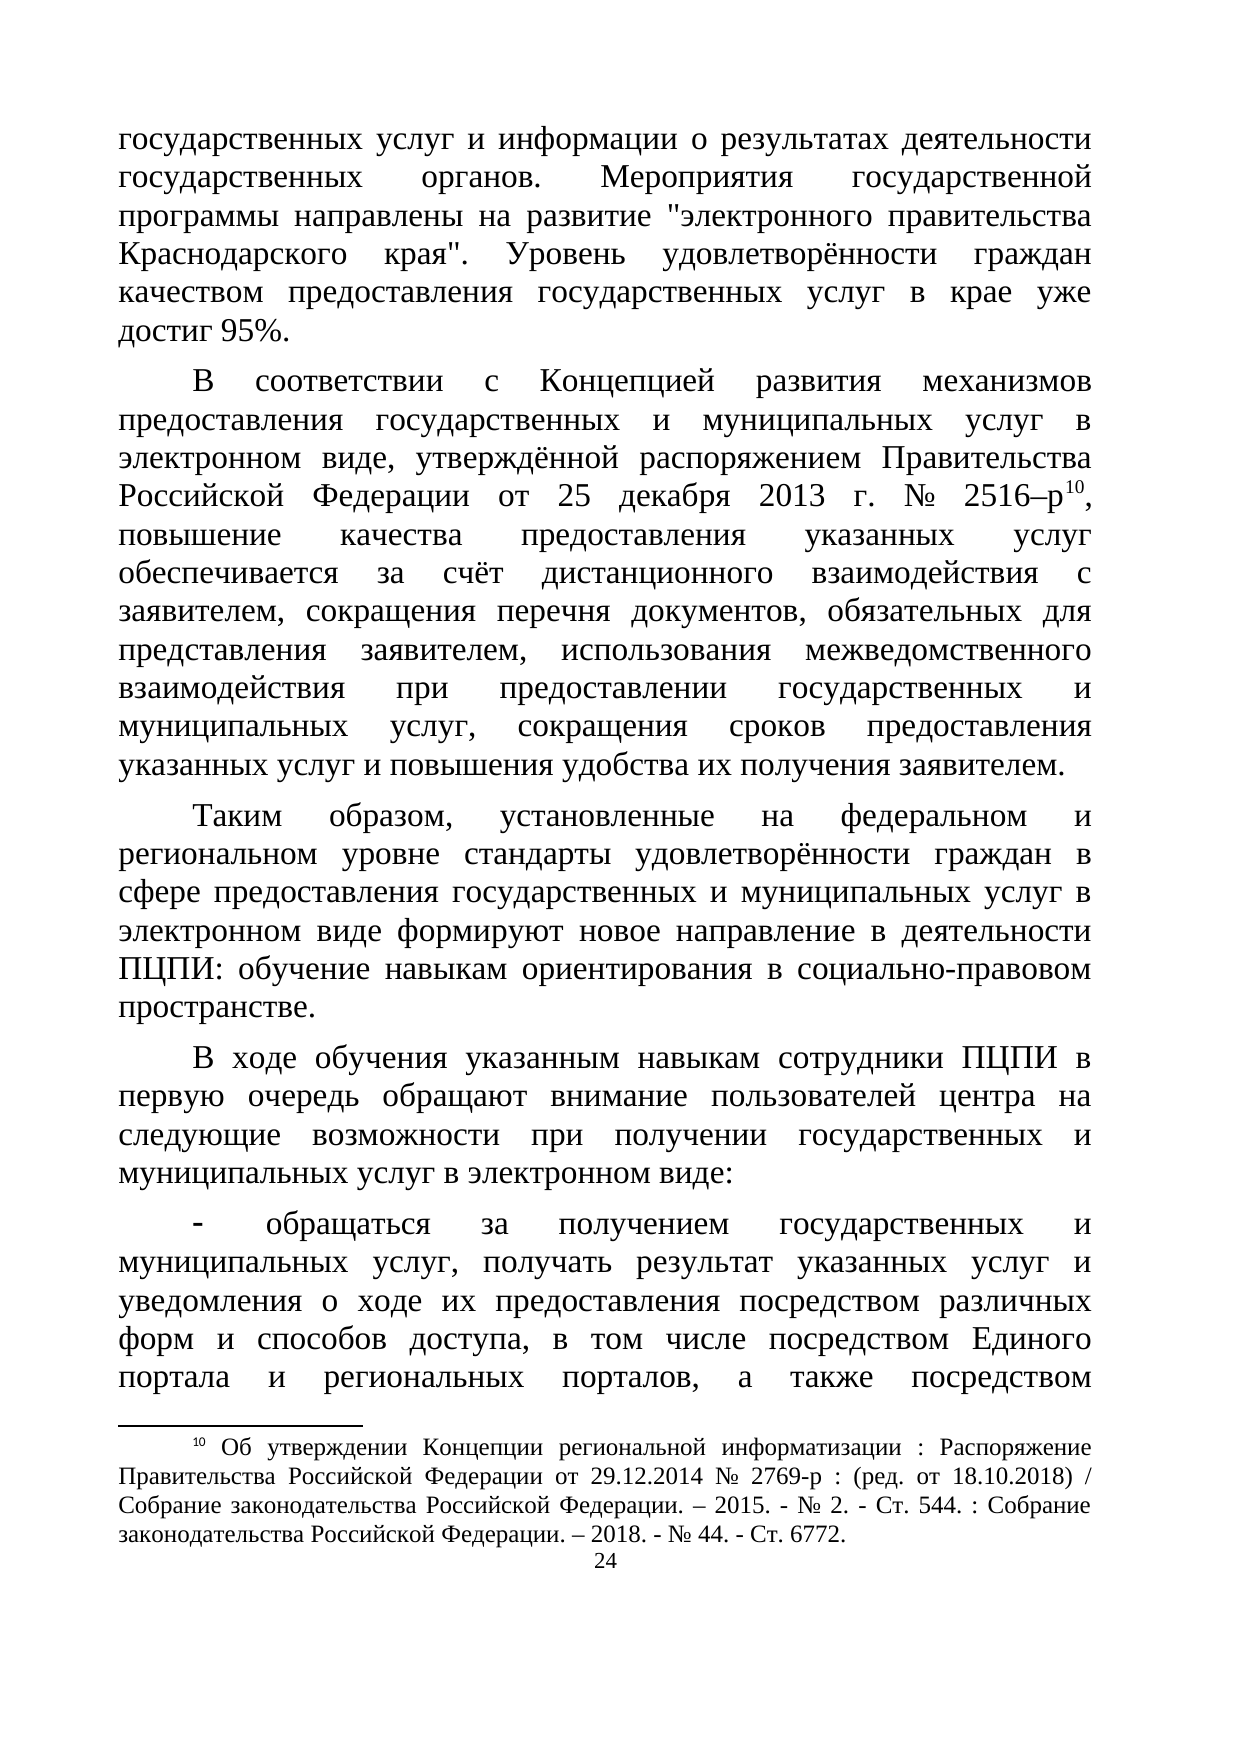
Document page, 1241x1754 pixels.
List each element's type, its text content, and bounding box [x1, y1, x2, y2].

text Таким образом, установленные на федеральном и региональном уровне стандарты удовлетворённости граждан в сфере предоставления государственных и муниципальных услуг в электронном виде формируют новое направление в деятельности ПЦПИ: обучение навыкам ориентирования в социально-правовом пространстве. [118, 795, 1092, 1025]
text В соответствии с Концепцией развития механизмов предоставления государственных и муниципальных услуг в электронном виде, утверждённой распоряжением Правительства Российской Федерации от 25 декабря 2013 г. № 2516–р, повышение качества предоставления указанных услуг обеспечивается за счёт дистанционного взаимодействия с заявителем, сокращения перечня документов, обязательных для представления заявителем, использования межведомственного взаимодействия при предоставлении государственных и муниципальных услуг, сокращения сроков предоставления указанных услуг и повышения удобства их получения заявителем. [118, 361, 1092, 782]
text В ходе обучения указанным навыкам сотрудники ПЦПИ в первую очередь обращают внимание пользователей центра на следующие возможности при получении государственных и муниципальных услуг в электронном виде: [118, 1037, 1092, 1191]
